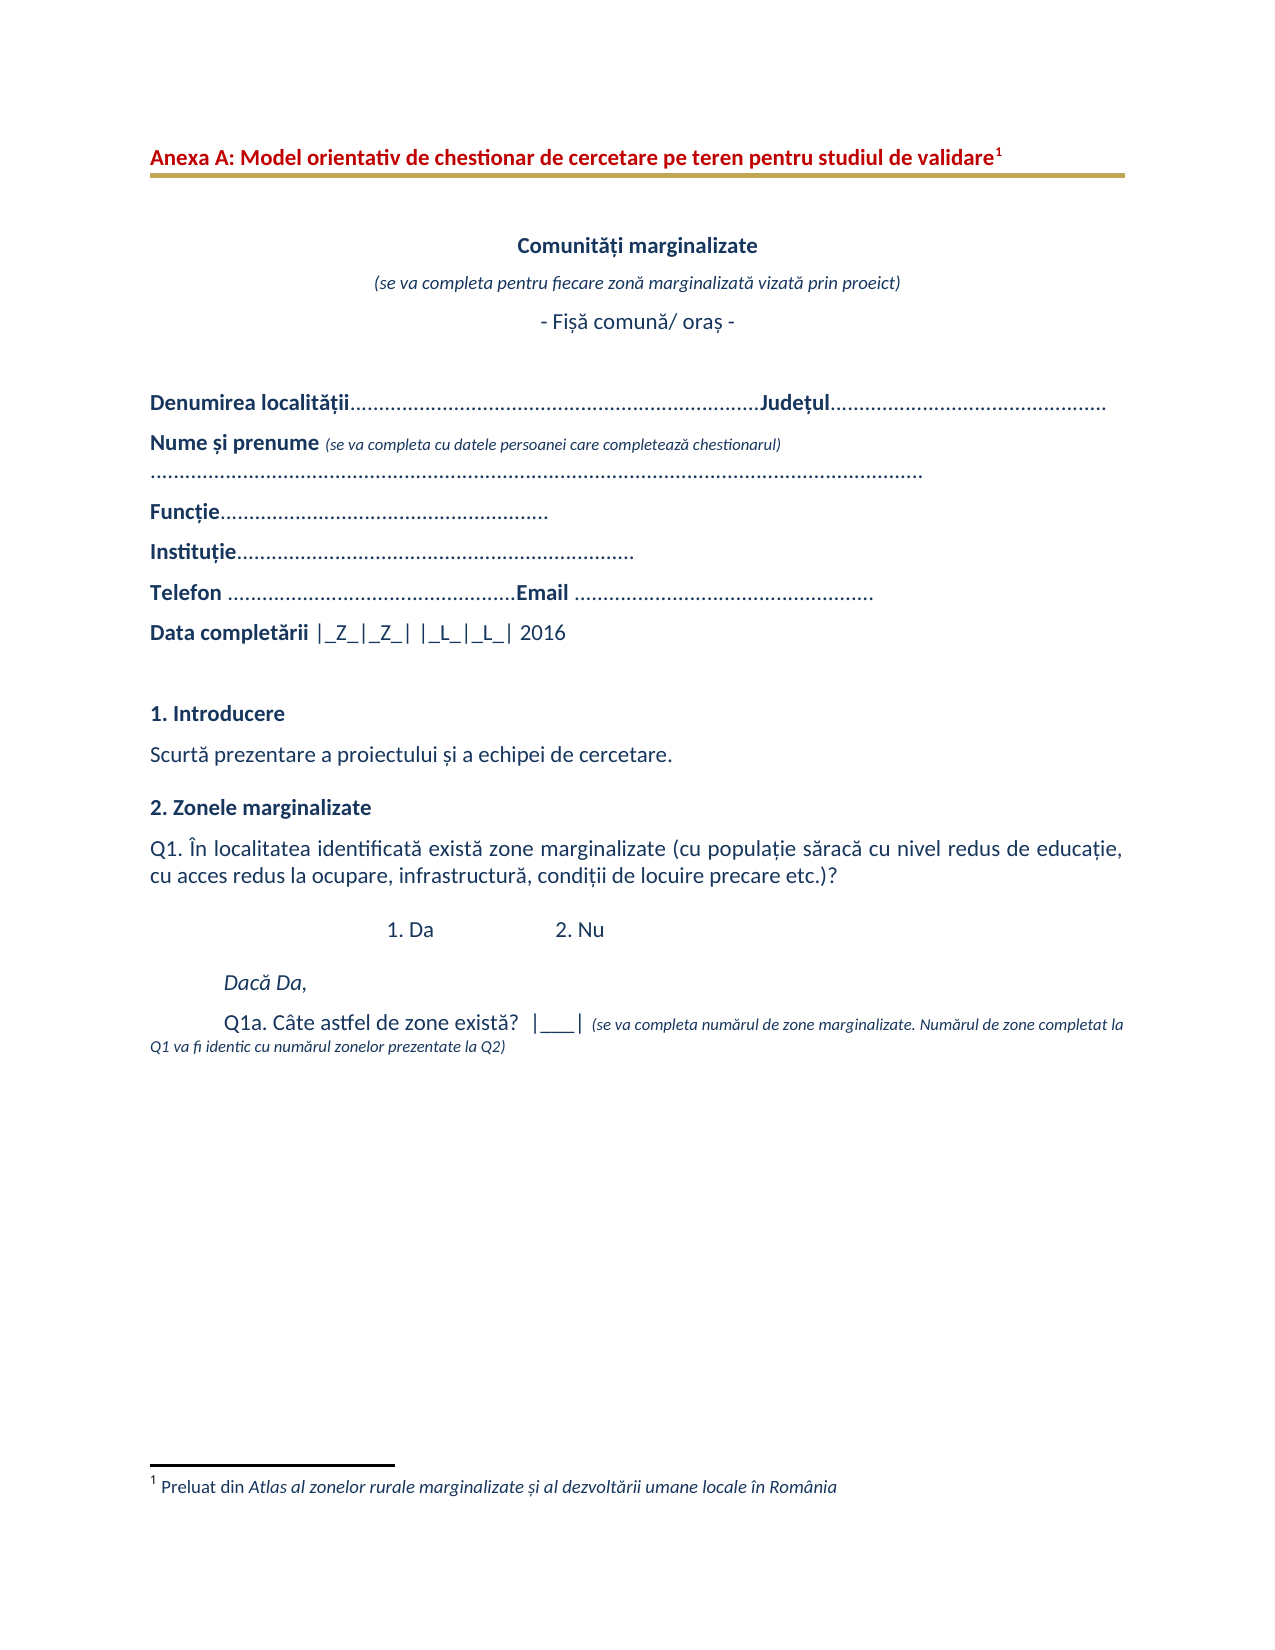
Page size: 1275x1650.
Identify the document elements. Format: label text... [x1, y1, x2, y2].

text 2. Zonele marginalizate [150, 793, 1125, 821]
text 1. Introducere [150, 699, 1125, 728]
text Comunități marginalizate [150, 231, 1125, 259]
text Scurtă prezentare a proiectului și a echipei de cercetare. [150, 740, 1125, 768]
text Instituţie..................................................................... [150, 537, 1125, 566]
subtitle Anexa A: Model orientativ de chestionar de cercetare pe teren pentru studiul de validare [150, 143, 1125, 173]
text Denumirea localității.......................................................................Județul................................................ [150, 388, 1125, 416]
text Dacă Da, [150, 968, 1125, 996]
text Funcţie......................................................... [150, 497, 1125, 525]
text Telefon ..................................................Email .................................................... [150, 578, 1125, 606]
table_header 2. Nu [544, 902, 713, 955]
text (se va completa pentru fiecare zonă marginalizată vizată prin proeict) [150, 271, 1125, 294]
text Q1a. Câte astfel de zone există? |___| (se va completa numărul de zone marginalizate. Numărul de zone completat la Q1 va fi identic cu numărul zonelor prezentate la Q2) [150, 1008, 1125, 1057]
text Data completării |_Z_|_Z_| |_L_|_L_| 2016 [150, 618, 1125, 647]
text Q1. În localitatea identificată există zone marginalizate (cu populație săracă cu nivel redus de educație, cu acces redus la ocupare, infrastructură, condiții de locuire precare etc.)? [150, 834, 1125, 890]
text - Fișă comună/ oraş - [150, 307, 1125, 335]
text Nume şi prenume (se va completa cu datele persoanei care completează chestionarul) ...................................................................................................................................... [150, 428, 1125, 484]
table_header 1. Da [375, 902, 544, 955]
